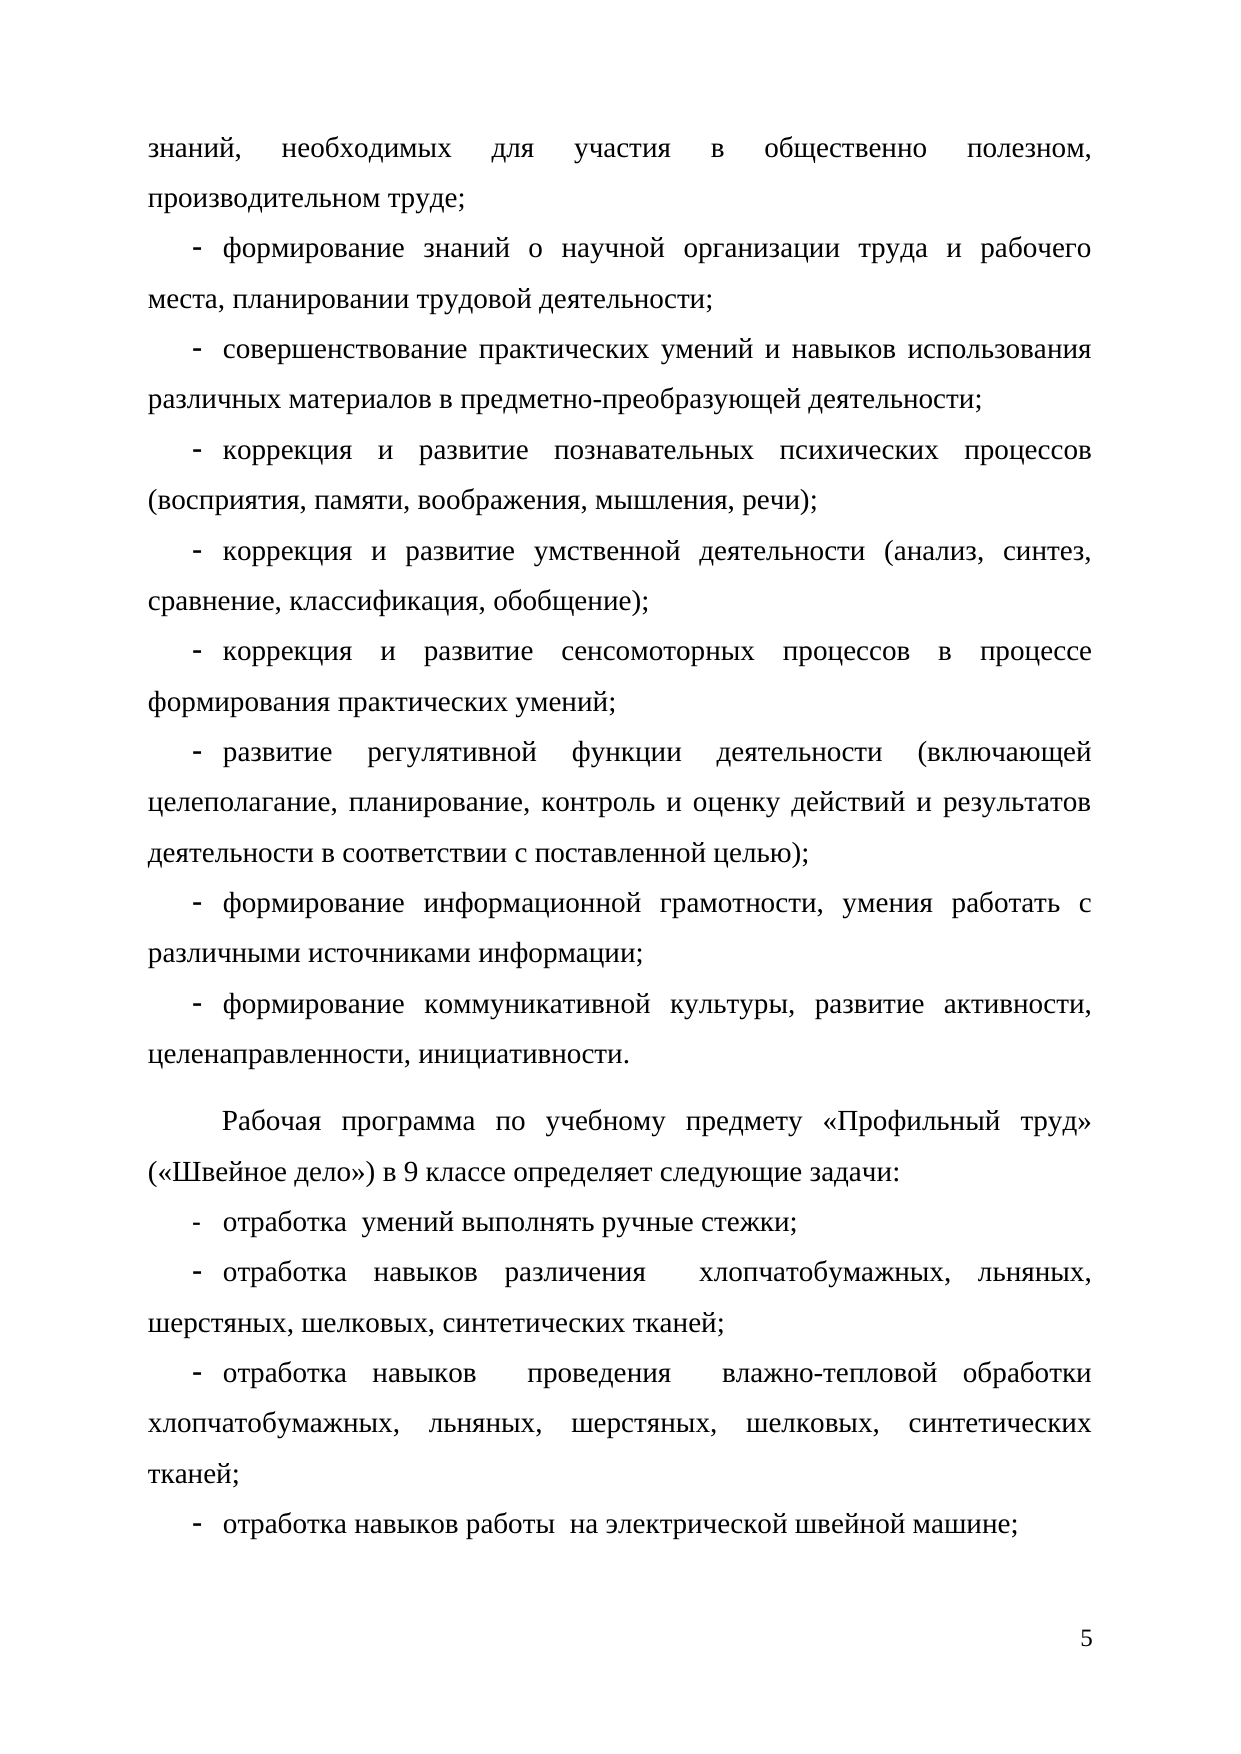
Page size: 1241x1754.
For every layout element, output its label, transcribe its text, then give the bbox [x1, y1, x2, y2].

list отработка навыков проведения влажно-тепловой обработки хлопчатобумажных, льняных, шерстяных, шелковых, синтетических тканей; [148, 1355, 1092, 1489]
list отработка умений выполнять ручные стежки; [148, 1204, 1092, 1237]
list отработка навыков работы на электрической швейной машине; [148, 1506, 1092, 1540]
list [148, 130, 1092, 214]
list коррекция и развитие сенсомоторных процессов в процессе формирования практических умений; [148, 633, 1092, 717]
list совершенствование практических умений и навыков использования различных материалов в предметно-преобразующей деятельности; [148, 331, 1092, 415]
list коррекция и развитие познавательных психических процессов (восприятия, памяти, воображения, мышления, речи); [148, 432, 1092, 516]
text Рабочая программа по учебному предмету «Профильный труд» («Швейное дело») в 9 классе определяет следующие задачи: [148, 1103, 1092, 1187]
list формирование знаний о научной организации труда и рабочего места, планировании трудовой деятельности; [148, 231, 1092, 314]
list отработка навыков различения хлопчатобумажных, льняных, шерстяных, шелковых, синтетических тканей; [148, 1254, 1092, 1338]
list коррекция и развитие умственной деятельности (анализ, синтез, сравнение, классификация, обобщение); [148, 533, 1092, 617]
list формирование коммуникативной культуры, развитие активности, целенаправленности, инициативности. [148, 986, 1092, 1070]
list формирование информационной грамотности, умения работать с различными источниками информации; [148, 885, 1092, 969]
list развитие регулятивной функции деятельности (включающей целеполагание, планирование, контроль и оценку действий и результатов деятельности в соответствии с поставленной целью); [148, 734, 1092, 868]
